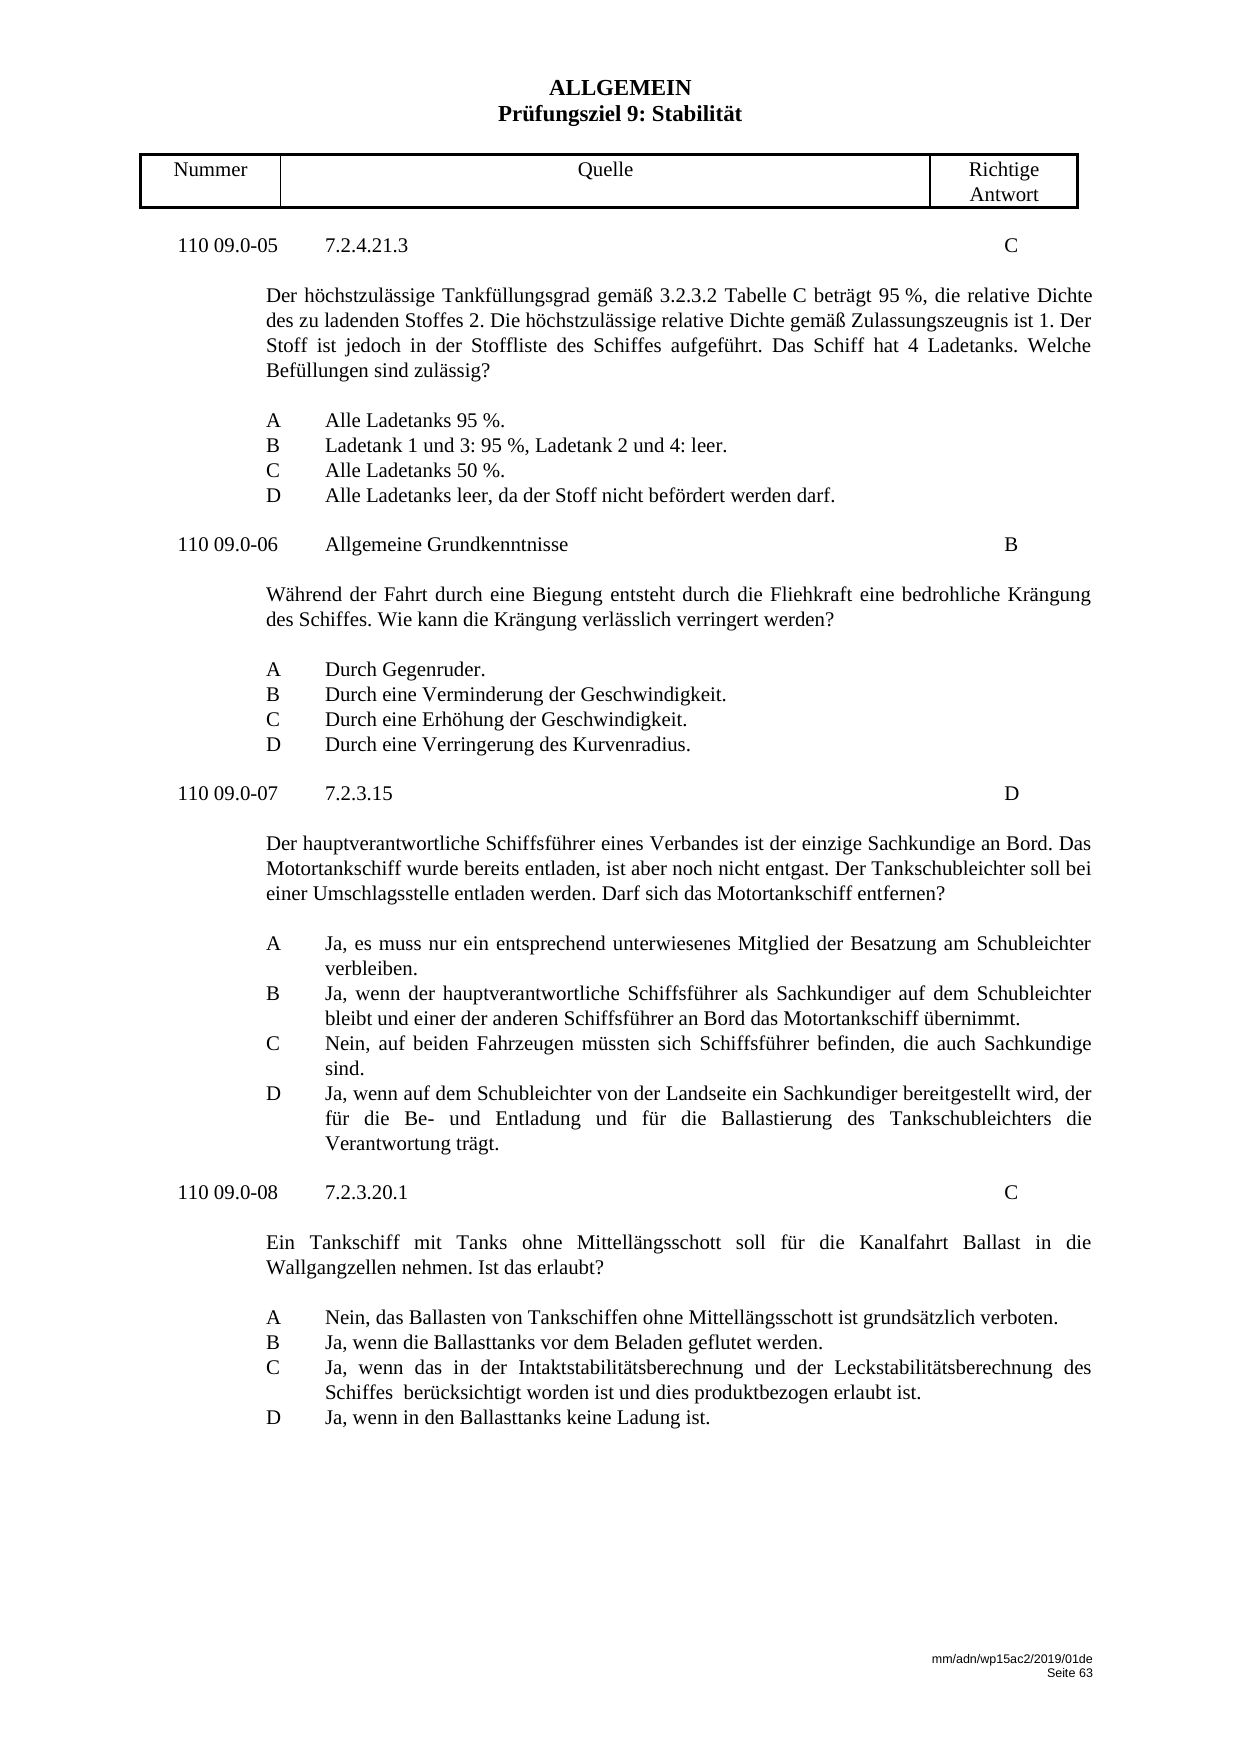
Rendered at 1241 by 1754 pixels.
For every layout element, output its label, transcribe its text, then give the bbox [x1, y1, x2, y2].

text D Durch eine Verringerung des Kurvenradius. [177, 731, 1093, 756]
text B Ja, wenn der hauptverantwortliche Schiffsführer als Sachkundiger auf dem Schubleichter bleibt und einer der anderen Schiffsführer an Bord das Motortankschiff übernimmt. [177, 980, 1093, 1030]
text C Nein, auf beiden Fahrzeugen müssten sich Schiffsführer befinden, die auch Sachkundige sind. [177, 1030, 1093, 1080]
text 110 09.0-05 7.2.4.21.3 C [148, 233, 1093, 257]
text D Alle Ladetanks leer, da der Stoff nicht befördert werden darf. [177, 482, 1093, 507]
text A Durch Gegenruder. [177, 656, 1093, 681]
text B Durch eine Verminderung der Geschwindigkeit. [177, 681, 1093, 706]
text C Alle Ladetanks 50 %. [177, 457, 1093, 482]
text B Ladetank 1 und 3: 95 %, Ladetank 2 und 4: leer. [177, 432, 1093, 457]
text 110 09.0-06 Allgemeine Grundkenntnisse B [148, 532, 1093, 556]
text Während der Fahrt durch eine Biegung entsteht durch die Fliehkraft eine bedrohliche Krängung des Schiffes. Wie kann die Krängung verlässlich verringert werden? [266, 581, 1093, 631]
text C Ja, wenn das in der Intaktstabilitätsberechnung und der Leckstabilitätsberechnung des Schiffes berücksichtigt worden ist und dies produktbezogen erlaubt ist. [266, 1354, 1093, 1404]
text A Alle Ladetanks 95 %. [177, 407, 1093, 432]
text 110 09.0-08 7.2.3.20.1 C [148, 1180, 1093, 1204]
text Ein Tankschiff mit Tanks ohne Mittellängsschott soll für die Kanalfahrt Ballast in die Wallgangzellen nehmen. Ist das erlaubt? [266, 1229, 1093, 1279]
text Der hauptverantwortliche Schiffsführer eines Verbandes ist der einzige Sachkundige an Bord. Das Motortankschiff wurde bereits entladen, ist aber noch nicht entgast. Der Tankschubleichter soll bei einer Umschlagsstelle entladen werden. Darf sich das Motortankschiff entfernen? [266, 830, 1093, 905]
text 110 09.0-07 7.2.3.15 D [148, 781, 1093, 805]
text A Ja, es muss nur ein entsprechend unterwiesenes Mitglied der Besatzung am Schubleichter verbleiben. [177, 930, 1093, 980]
text B Ja, wenn die Ballasttanks vor dem Beladen geflutet werden. [266, 1329, 1093, 1354]
text A Nein, das Ballasten von Tankschiffen ohne Mittellängsschott ist grundsätzlich verboten. [266, 1304, 1093, 1329]
text Der höchstzulässige Tankfüllungsgrad gemäß 3.2.3.2 Tabelle C beträgt 95 %, die relative Dichte des zu ladenden Stoffes 2. Die höchstzulässige relative Dichte gemäß Zulassungszeugnis ist 1. Der Stoff ist jedoch in der Stoffliste des Schiffes aufgeführt. Das Schiff hat 4 Ladetanks. Welche Befüllungen sind zulässig? [266, 282, 1093, 382]
text D Ja, wenn auf dem Schubleichter von der Landseite ein Sachkundiger bereitgestellt wird, der für die Be- und Entladung und für die Ballastierung des Tankschubleichters die Verantwortung trägt. [177, 1080, 1093, 1155]
text D Ja, wenn in den Ballasttanks keine Ladung ist. [266, 1404, 1093, 1429]
text C Durch eine Erhöhung der Geschwindigkeit. [177, 706, 1093, 731]
